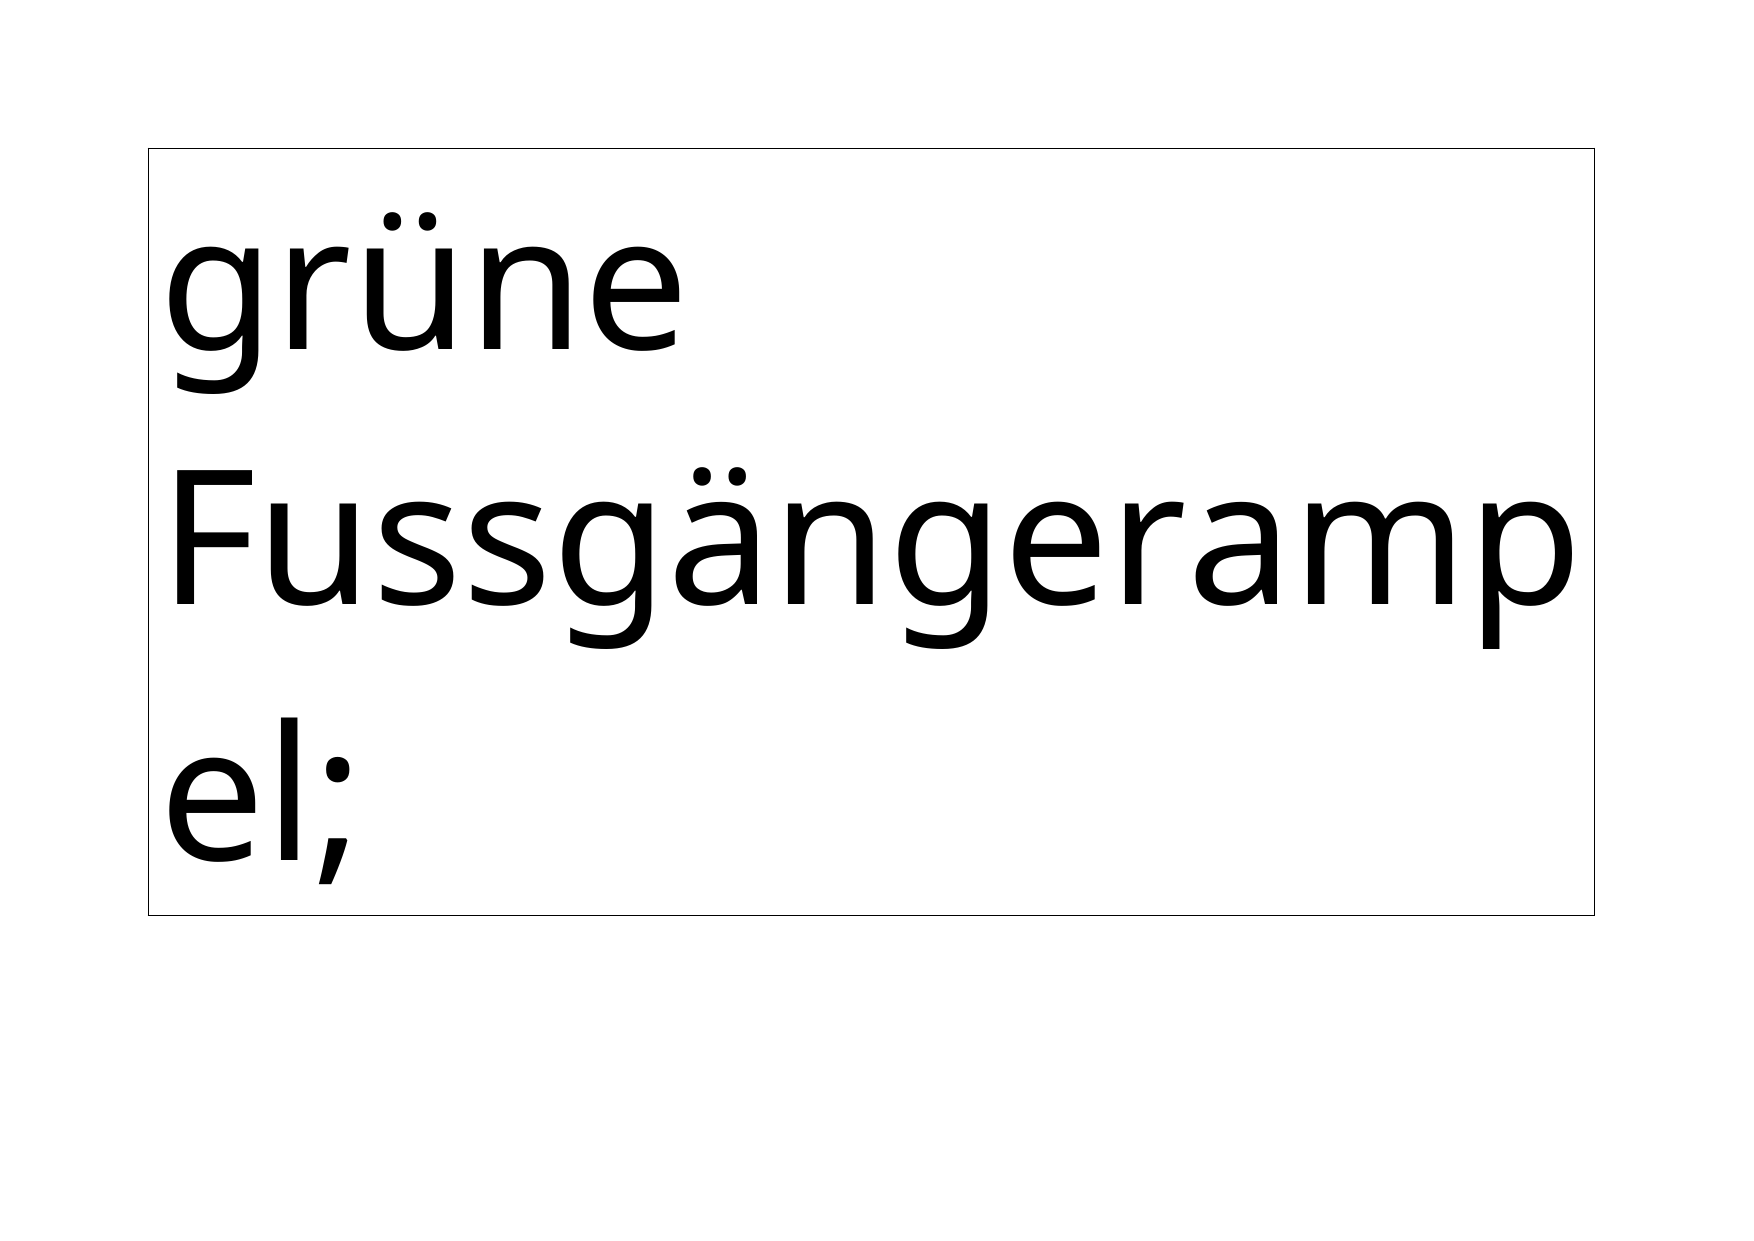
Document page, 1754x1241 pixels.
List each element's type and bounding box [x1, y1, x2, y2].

table_cell [149, 149, 1594, 915]
